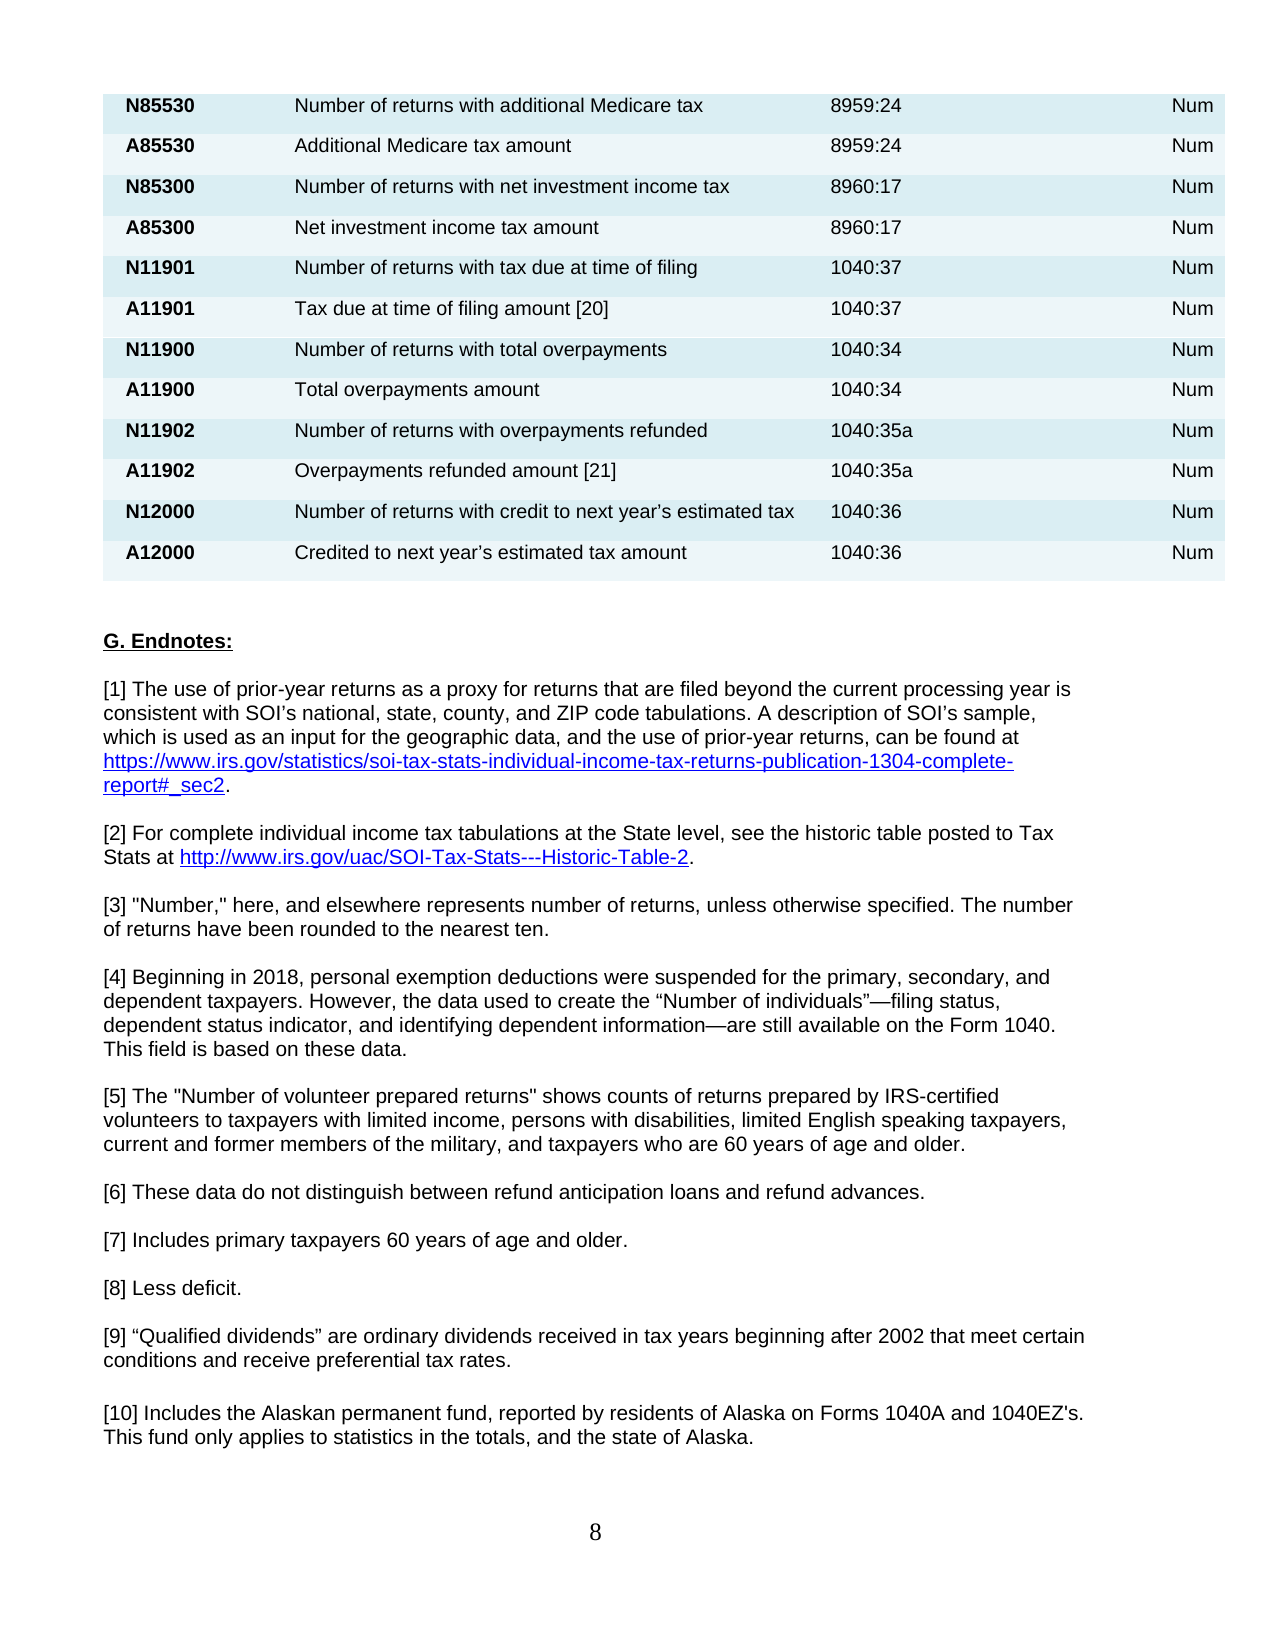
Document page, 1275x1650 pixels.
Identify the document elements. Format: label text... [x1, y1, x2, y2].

table_cell N85530 [103, 94, 283, 134]
table_cell Number of returns with overpayments refunded [283, 419, 808, 459]
table_cell A11900 [103, 378, 283, 419]
table_cell A11902 [103, 459, 283, 500]
table_cell 1040:35a [808, 459, 1155, 500]
table_cell N85300 [103, 175, 283, 216]
table_cell Number of returns with credit to next year’s estimated tax [283, 500, 808, 541]
table_cell N11900 [103, 338, 283, 378]
table_cell 1040:37 [808, 297, 1155, 337]
table_cell Number of returns with total overpayments [283, 338, 808, 378]
table_cell Num [1155, 500, 1225, 541]
table_cell 1040:36 [808, 500, 1155, 541]
table_cell Number of returns with tax due at time of filing [283, 256, 808, 297]
table_cell Num [1155, 419, 1225, 459]
text This fund only applies to statistics in the totals, and the state of Alaska. [103, 1424, 1087, 1448]
table_cell 1040:34 [808, 338, 1155, 378]
table_cell A85300 [103, 216, 283, 256]
text [7] Includes primary taxpayers 60 years of age and older. [103, 1228, 1087, 1252]
table_cell 1040:35a [808, 419, 1155, 459]
table_cell A12000 [103, 541, 283, 581]
text [6] These data do not distinguish between refund anticipation loans and refund advances. [103, 1180, 1087, 1204]
text G. Endnotes: [103, 629, 1087, 653]
text [10] Includes the Alaskan permanent fund, reported by residents of Alaska on Forms 1040A and 1040EZ's. [103, 1401, 1087, 1424]
table_cell Num [1155, 216, 1225, 256]
table_cell 8960:17 [808, 216, 1155, 256]
table_cell Num [1155, 134, 1225, 175]
text [1] The use of prior-year returns as a proxy for returns that are filed beyond the current processing year is consistent with SOI’s national, state, county, and ZIP code tabulations. A description of SOI’s sample, which is used as an input for the geographic data, and the use of prior-year returns, can be found at https://www.irs.gov/statistics/soi-tax-stats-individual-income-tax-returns-publication-1304-complete-report#_sec2. [103, 677, 1087, 797]
text [2] For complete individual income tax tabulations at the State level, see the historic table posted to Tax Stats at http://www.irs.gov/uac/SOI-Tax-Stats---Historic-Table-2. [103, 821, 1087, 869]
table_cell Num [1155, 338, 1225, 378]
table_cell Net investment income tax amount [283, 216, 808, 256]
table_cell Total overpayments amount [283, 378, 808, 419]
table_cell Number of returns with additional Medicare tax [283, 94, 808, 134]
table_cell Overpayments refunded amount [21] [283, 459, 808, 500]
text [5] The "Number of volunteer prepared returns" shows counts of returns prepared by IRS-certified volunteers to taxpayers with limited income, persons with disabilities, limited English speaking taxpayers, current and former members of the military, and taxpayers who are 60 years of age and older. [103, 1084, 1087, 1156]
table_cell Num [1155, 175, 1225, 216]
table_cell 8959:24 [808, 134, 1155, 175]
table_cell A85530 [103, 134, 283, 175]
text [3] "Number," here, and elsewhere represents number of returns, unless otherwise specified. The number of returns have been rounded to the nearest ten. [103, 893, 1087, 941]
table_cell Num [1155, 541, 1225, 581]
table_cell Credited to next year’s estimated tax amount [283, 541, 808, 581]
table_cell 1040:37 [808, 256, 1155, 297]
table_cell 8960:17 [808, 175, 1155, 216]
table_cell Num [1155, 378, 1225, 419]
text [4] Beginning in 2018, personal exemption deductions were suspended for the primary, secondary, and dependent taxpayers. However, the data used to create the “Number of individuals”—filing status, dependent status indicator, and identifying dependent information—are still available on the Form 1040. This field is based on these data. [103, 964, 1087, 1060]
table_cell Additional Medicare tax amount [283, 134, 808, 175]
text [8] Less deficit. [103, 1276, 1087, 1300]
table_cell N12000 [103, 500, 283, 541]
table_cell Num [1155, 256, 1225, 297]
table_cell 1040:36 [808, 541, 1155, 581]
text [9] “Qualified dividends” are ordinary dividends received in tax years beginning after 2002 that meet certain conditions and receive preferential tax rates. [103, 1324, 1087, 1372]
table_cell 1040:34 [808, 378, 1155, 419]
table_cell Num [1155, 297, 1225, 337]
table_cell N11901 [103, 256, 283, 297]
table_cell Number of returns with net investment income tax [283, 175, 808, 216]
table_cell Num [1155, 94, 1225, 134]
table_cell Num [1155, 459, 1225, 500]
table_cell N11902 [103, 419, 283, 459]
table_cell 8959:24 [808, 94, 1155, 134]
table_cell Tax due at time of filing amount [20] [283, 297, 808, 337]
table_cell A11901 [103, 297, 283, 337]
